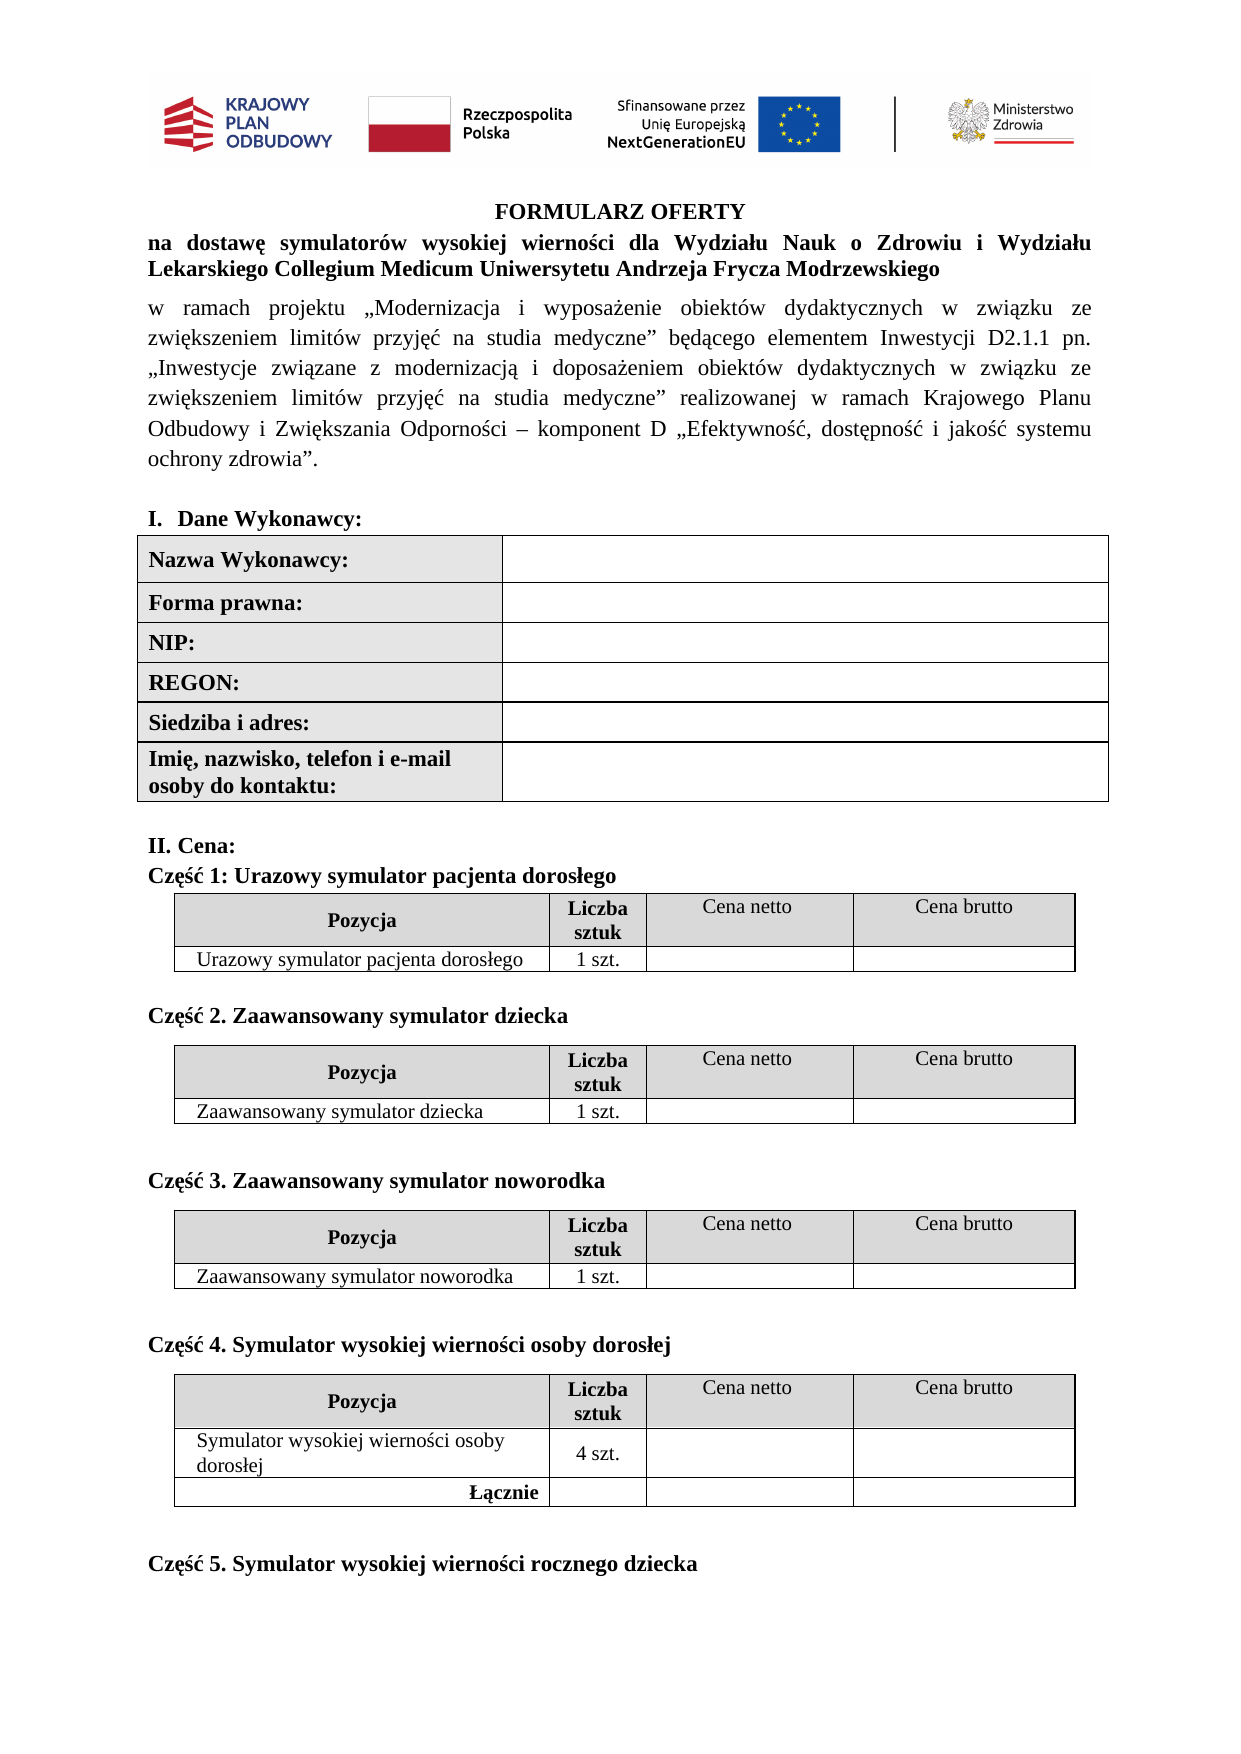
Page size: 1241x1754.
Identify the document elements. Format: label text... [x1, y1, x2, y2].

text na dostawę symulatorów wysokiej wierności dla Wydziału Nauk o Zdrowiu i Wydziału Lekarskiego Collegium Medicum Uniwersytetu Andrzeja Frycza Modrzewskiego [148, 228, 1093, 281]
table_header Liczba sztuk [550, 894, 646, 946]
text Część 1: Urazowy symulator pacjenta dorosłego [148, 862, 1093, 889]
table_header Cena netto [647, 1375, 853, 1427]
table_cell [503, 743, 1108, 801]
table_header Nazwa Wykonawcy: [138, 536, 502, 582]
table_cell REGON: [138, 663, 502, 701]
list Dane Wykonawcy: [148, 505, 1093, 532]
table_cell [503, 583, 1108, 622]
table_cell [647, 1099, 853, 1123]
table_cell [854, 1478, 1074, 1506]
table_cell [550, 1478, 646, 1506]
table_cell Urazowy symulator pacjenta dorosłego [175, 947, 549, 971]
table_cell [854, 1429, 1074, 1477]
table_header Cena brutto [854, 894, 1074, 946]
table_cell 1 szt. [550, 947, 646, 971]
table_cell [503, 703, 1108, 741]
table_cell Forma prawna: [138, 583, 502, 622]
table_header Cena brutto [854, 1046, 1074, 1098]
table_header Pozycja [175, 894, 549, 946]
table_cell Symulator wysokiej wierności osoby dorosłej [175, 1429, 549, 1477]
table_cell 1 szt. [550, 1264, 646, 1288]
table_cell Imię, nazwisko, telefon i e-mail osoby do kontaktu: [138, 743, 502, 801]
table_cell [647, 947, 853, 971]
table_header Cena brutto [854, 1375, 1074, 1427]
table_header Cena netto [647, 1211, 853, 1263]
table_header Liczba sztuk [550, 1046, 646, 1098]
table_cell [854, 1099, 1074, 1123]
table_cell Zaawansowany symulator dziecka [175, 1099, 549, 1123]
table_header Liczba sztuk [550, 1211, 646, 1263]
text Część 5. Symulator wysokiej wierności rocznego dziecka [148, 1549, 1093, 1576]
table_header Pozycja [175, 1046, 549, 1098]
table_cell [647, 1429, 853, 1477]
table_cell Siedziba i adres: [138, 703, 502, 741]
table_cell [503, 623, 1108, 662]
text w ramach projektu „Modernizacja i wyposażenie obiektów dydaktycznych w związku ze zwiększeniem limitów przyjęć na studia medyczne” będącego elementem Inwestycji D2.1.1 pn. „Inwestycje związane z modernizacją i doposażeniem obiektów dydaktycznych w związku ze zwiększeniem limitów przyjęć na studia medyczne” realizowanej w ramach Krajowego Planu Odbudowy i Zwiększania Odporności – komponent D „Efektywność, dostępność i jakość systemu ochrony zdrowia”. [148, 294, 1093, 471]
picture [147, 73, 1093, 169]
text Część 4. Symulator wysokiej wierności osoby dorosłej [148, 1332, 1093, 1358]
table_cell 1 szt. [550, 1099, 646, 1123]
table_header Pozycja [175, 1211, 549, 1263]
table_cell [503, 663, 1108, 701]
table_cell Łącznie [175, 1478, 549, 1506]
text FORMULARZ OFERTY [148, 198, 1093, 225]
table_cell [854, 947, 1074, 971]
table_cell Zaawansowany symulator noworodka [175, 1264, 549, 1288]
table_header [503, 536, 1108, 582]
table_header Liczba sztuk [550, 1375, 646, 1427]
table_header Cena netto [647, 894, 853, 946]
text Część 2. Zaawansowany symulator dziecka [148, 1002, 1093, 1028]
table_header Cena netto [647, 1046, 853, 1098]
text Część 3. Zaawansowany symulator noworodka [148, 1167, 1093, 1193]
table_header Cena brutto [854, 1211, 1074, 1263]
table_cell 4 szt. [550, 1429, 646, 1477]
table_cell NIP: [138, 623, 502, 662]
table_cell [647, 1478, 853, 1506]
table_cell [647, 1264, 853, 1288]
table_cell [854, 1264, 1074, 1288]
list Cena: [148, 832, 1093, 859]
table_header Pozycja [175, 1375, 549, 1427]
